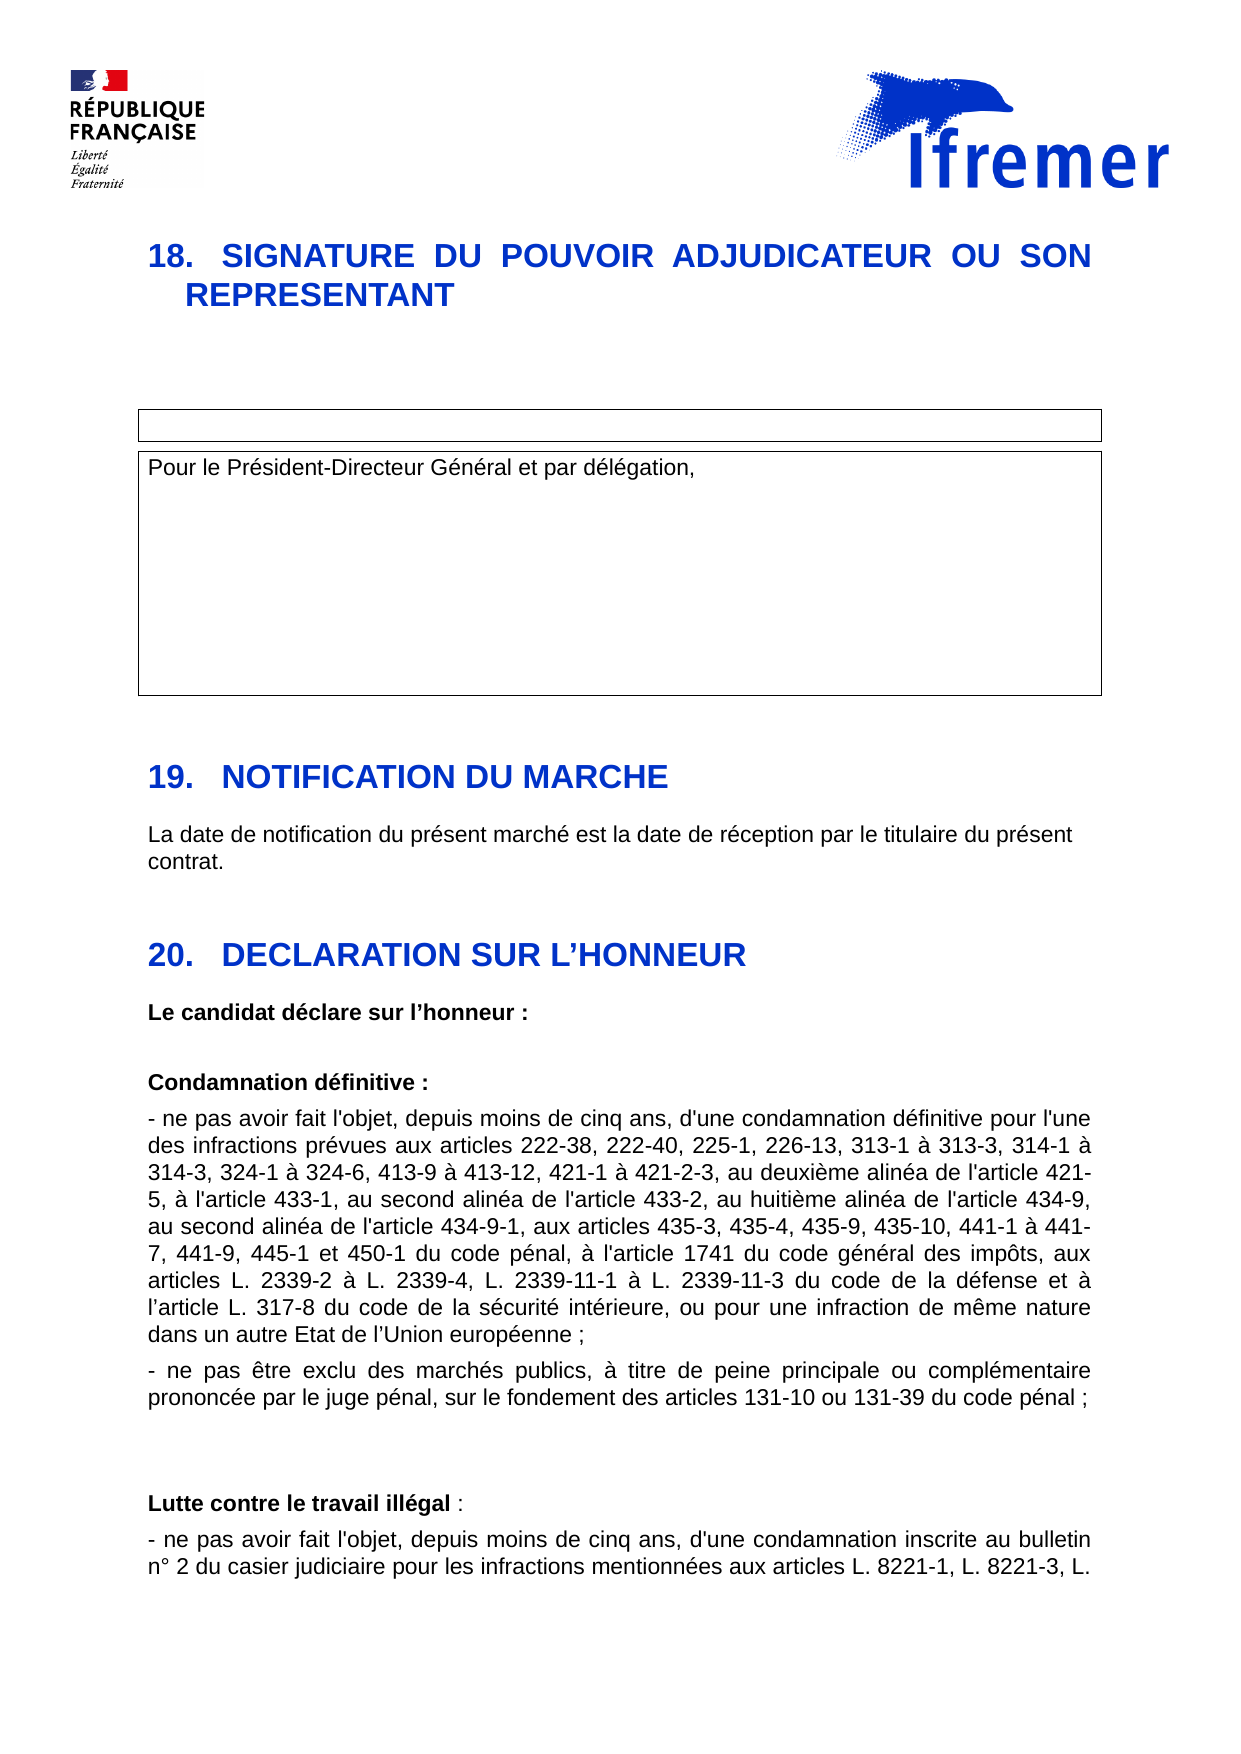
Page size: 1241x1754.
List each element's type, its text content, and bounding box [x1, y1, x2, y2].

text Lutte contre le travail illégal : [148, 1490, 1092, 1517]
text Condamnation définitive : [148, 1069, 1092, 1096]
picture [70, 70, 205, 188]
subtitle SIGNATURE DU POUVOIR ADJUDICATEUR OU SON REPRESENTANT [148, 236, 1092, 313]
subtitle DECLARATION SUR L’HONNEUR [148, 935, 1092, 973]
text Le candidat déclare sur l’honneur : [148, 998, 1092, 1025]
text La date de notification du présent marché est la date de réception par le titulaire du présent contrat. [148, 820, 1092, 874]
picture [836, 70, 1169, 188]
text - ne pas être exclu des marchés publics, à titre de peine principale ou complémentaire prononcée par le juge pénal, sur le fondement des articles 131-10 ou 131-39 du code pénal ; [148, 1357, 1092, 1411]
subtitle NOTIFICATION DU MARCHE [148, 757, 1092, 795]
text - ne pas avoir fait l'objet, depuis moins de cinq ans, d'une condamnation définitive pour l'une des infractions prévues aux articles 222-38, 222-40, 225-1, 226-13, 313-1 à 313-3, 314-1 à 314-3, 324-1 à 324-6, 413-9 à 413-12, 421-1 à 421-2-3, au deuxième alinéa de l'article 421-5, à l'article 433-1, au second alinéa de l'article 433-2, au huitième alinéa de l'article 434-9, au second alinéa de l'article 434-9-1, aux articles 435-3, 435-4, 435-9, 435-10, 441-1 à 441-7, 441-9, 445-1 et 450-1 du code pénal, à l'article 1741 du code général des impôts, aux articles L. 2339-2 à L. 2339-4, L. 2339-11-1 à L. 2339-11-3 du code de la défense et à l’article L. 317-8 du code de la sécurité intérieure, ou pour une infraction de même nature dans un autre Etat de l’Union européenne ; [148, 1104, 1092, 1348]
text Pour le Président-Directeur Général et par délégation, [139, 452, 1101, 481]
